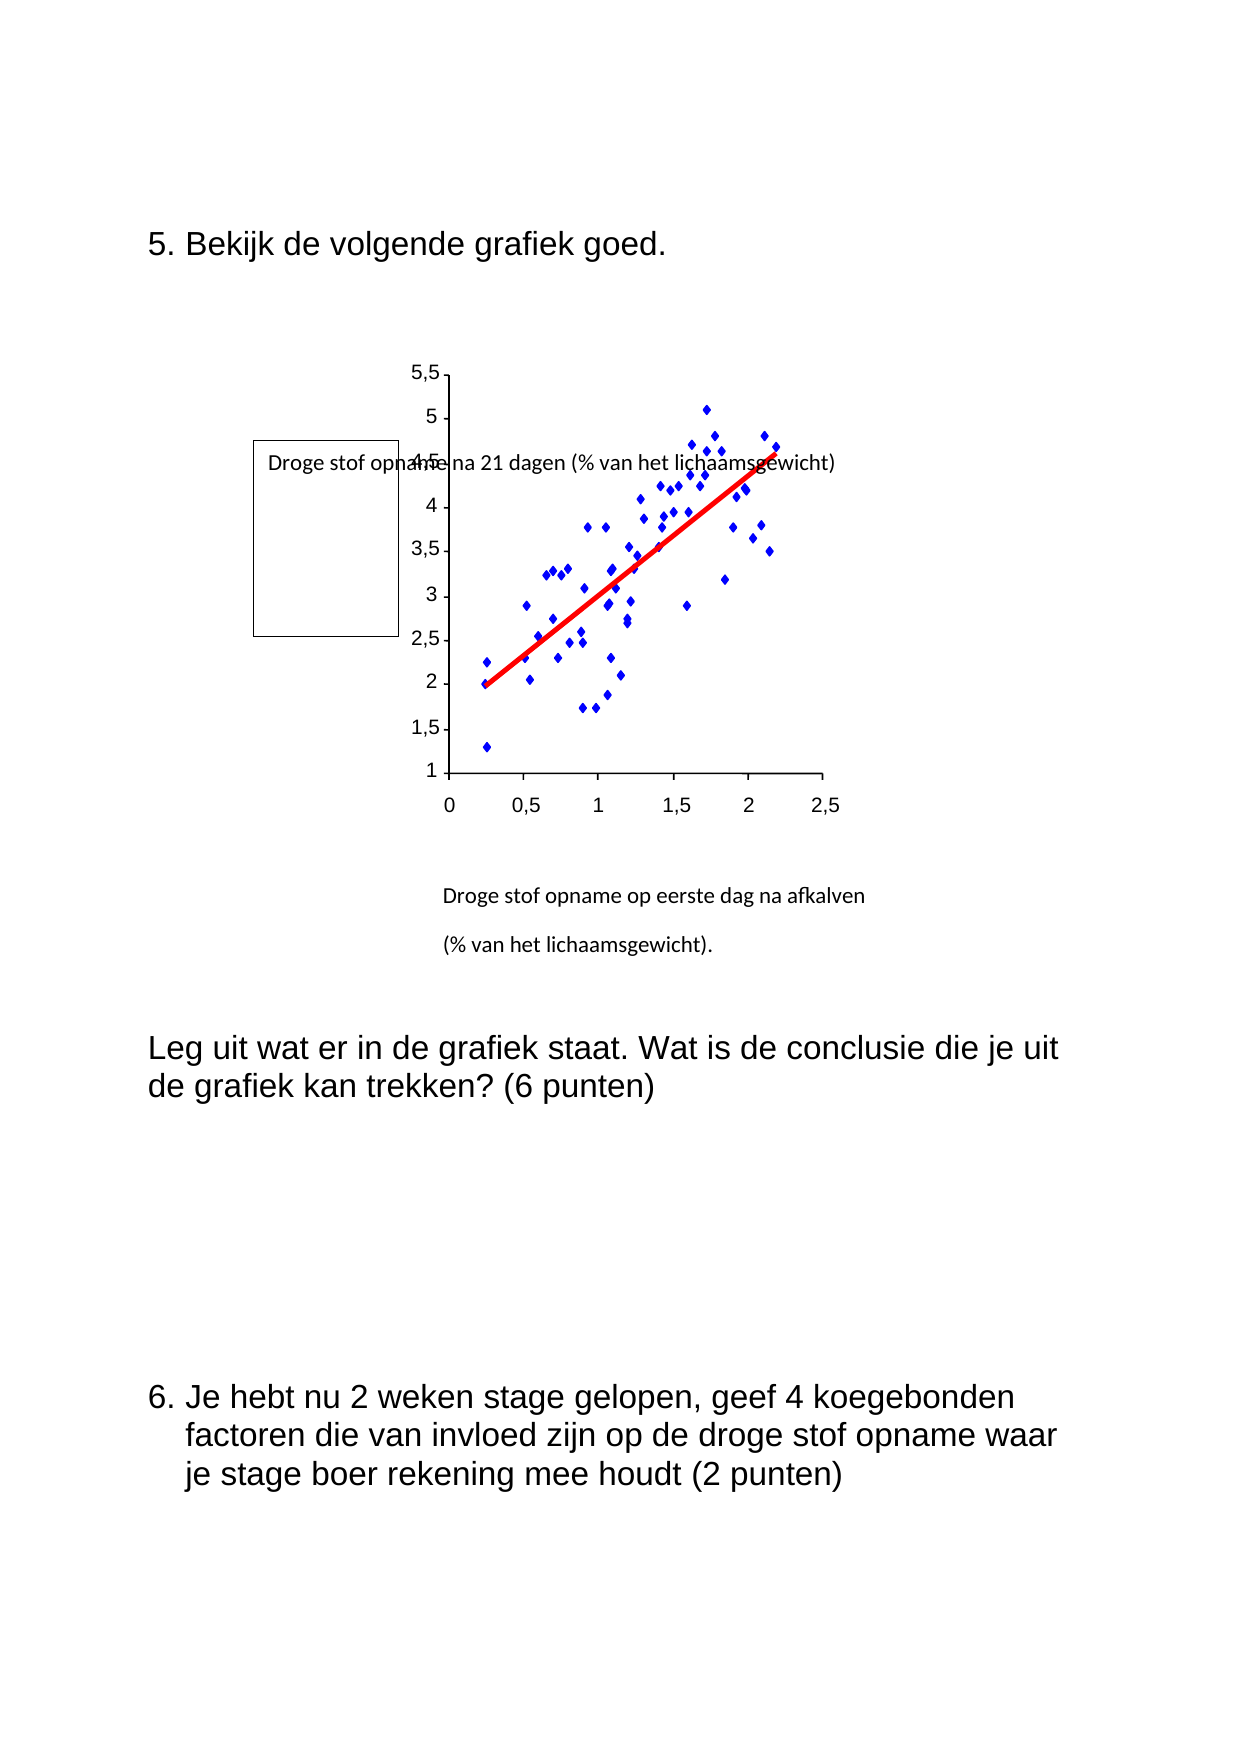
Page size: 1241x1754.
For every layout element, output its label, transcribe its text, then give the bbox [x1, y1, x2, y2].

text Droge stof opname op eerste dag na afkalven [148, 881, 1093, 909]
text Leg uit wat er in de grafiek staat. Wat is de conclusie die je uit de grafiek kan trekken? (6 punten) [148, 1028, 1093, 1105]
list Bekijk de volgende grafiek goed. [148, 224, 1093, 263]
text (% van het lichaamsgewicht). [148, 930, 1093, 958]
list Je hebt nu 2 weken stage gelopen, geef 4 koegebonden factoren die van invloed zijn op de droge stof opname waar je stage boer rekening mee houdt (2 punten) [148, 1377, 1093, 1492]
